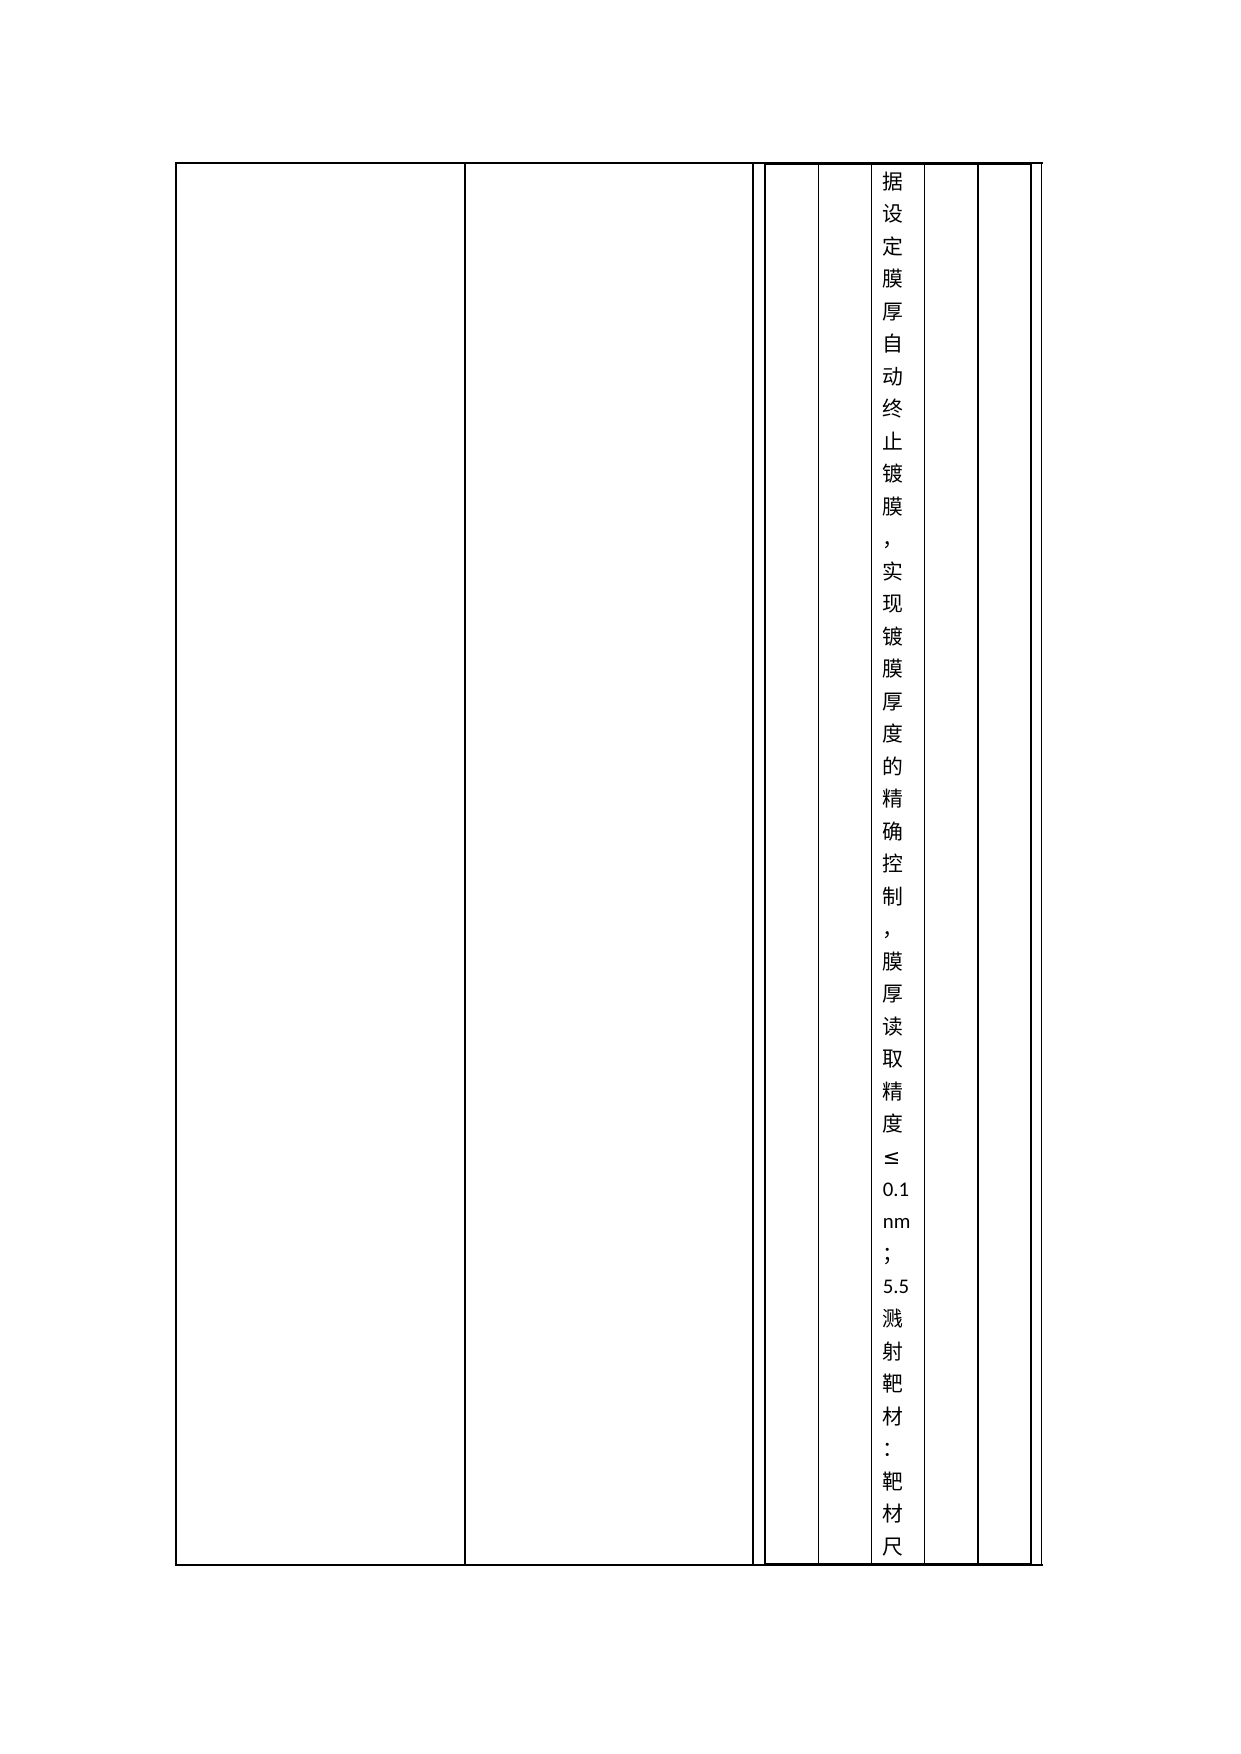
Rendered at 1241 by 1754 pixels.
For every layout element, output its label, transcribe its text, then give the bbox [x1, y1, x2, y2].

table_cell [872, 165, 924, 1563]
table_cell 1 [466, 164, 752, 1564]
table_cell [1032, 164, 1041, 1564]
table_cell [979, 165, 1030, 1563]
table_cell [925, 165, 977, 1563]
table_cell [819, 165, 871, 1563]
table_cell [177, 164, 464, 1564]
table_cell [766, 165, 818, 1563]
table_cell [754, 164, 764, 1564]
